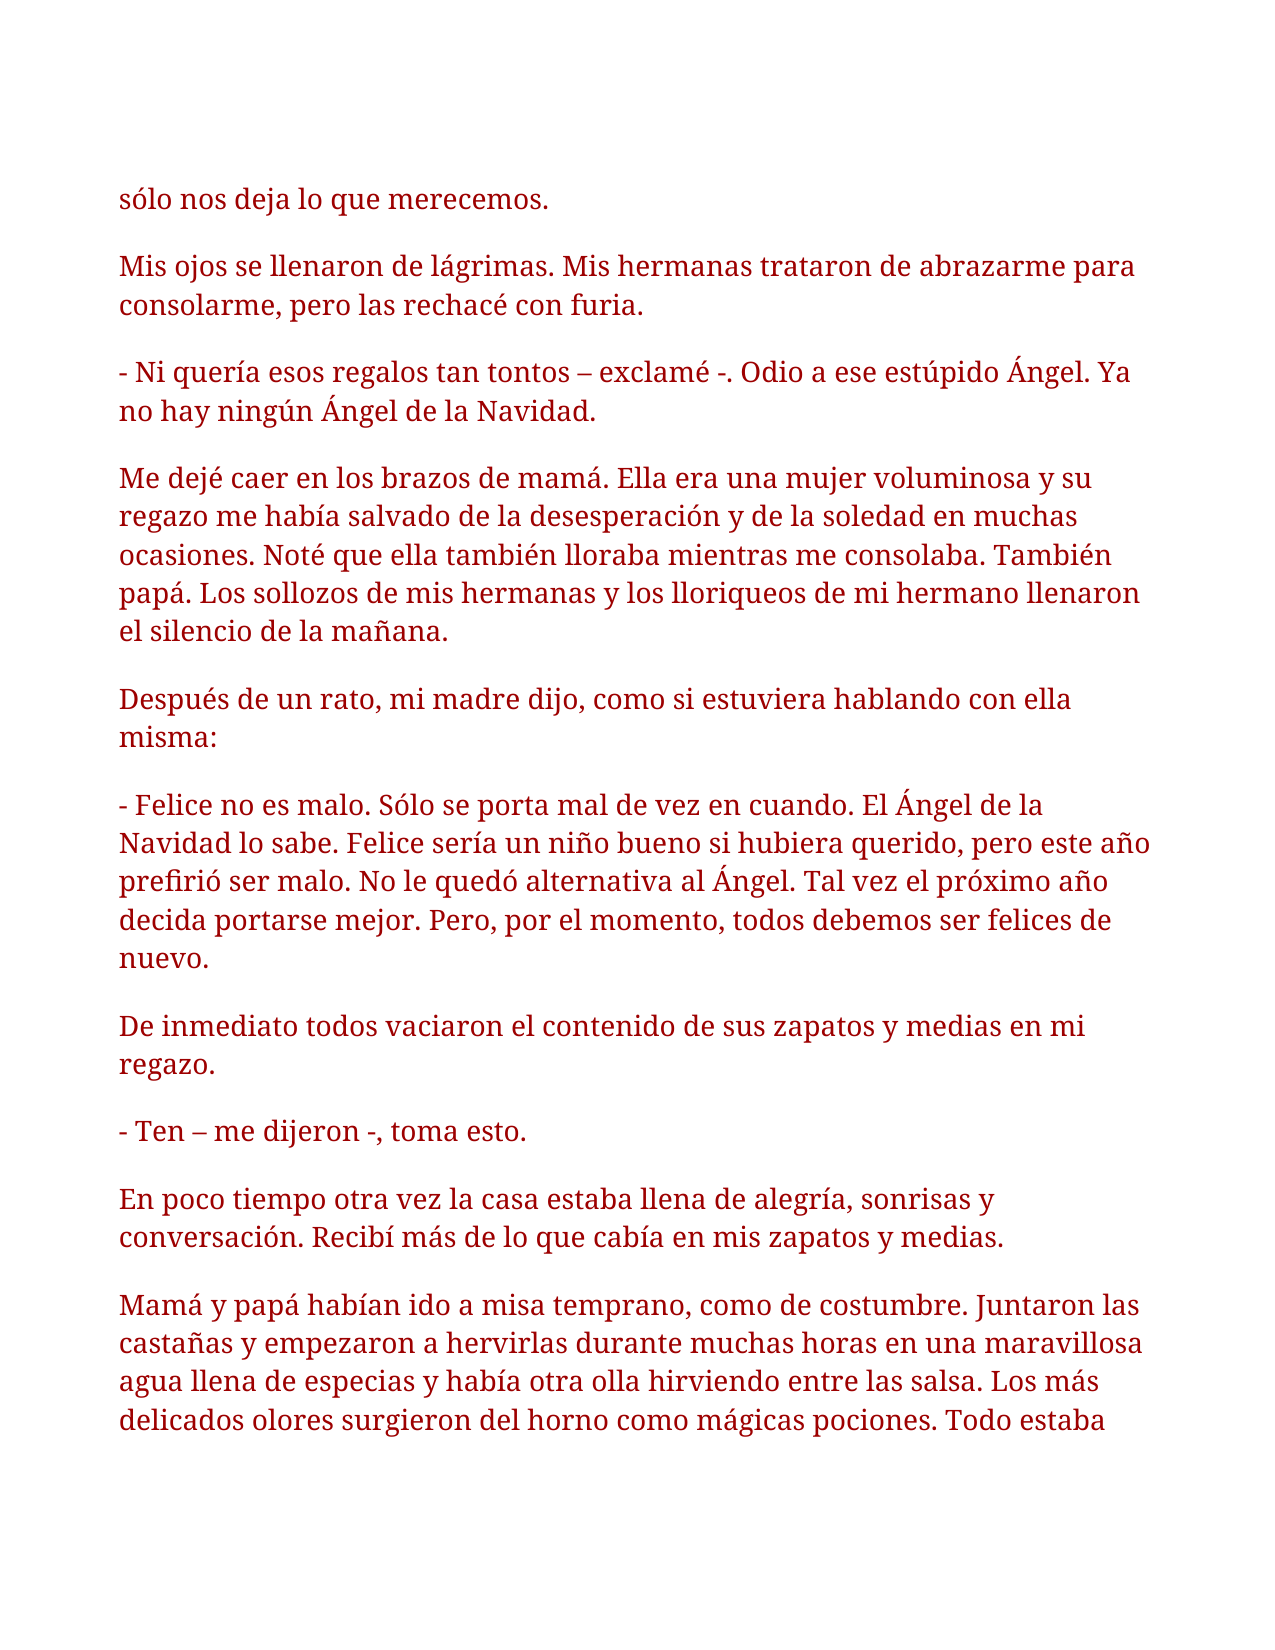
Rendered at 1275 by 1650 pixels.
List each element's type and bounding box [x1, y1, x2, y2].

table_header [119, 150, 1156, 1438]
